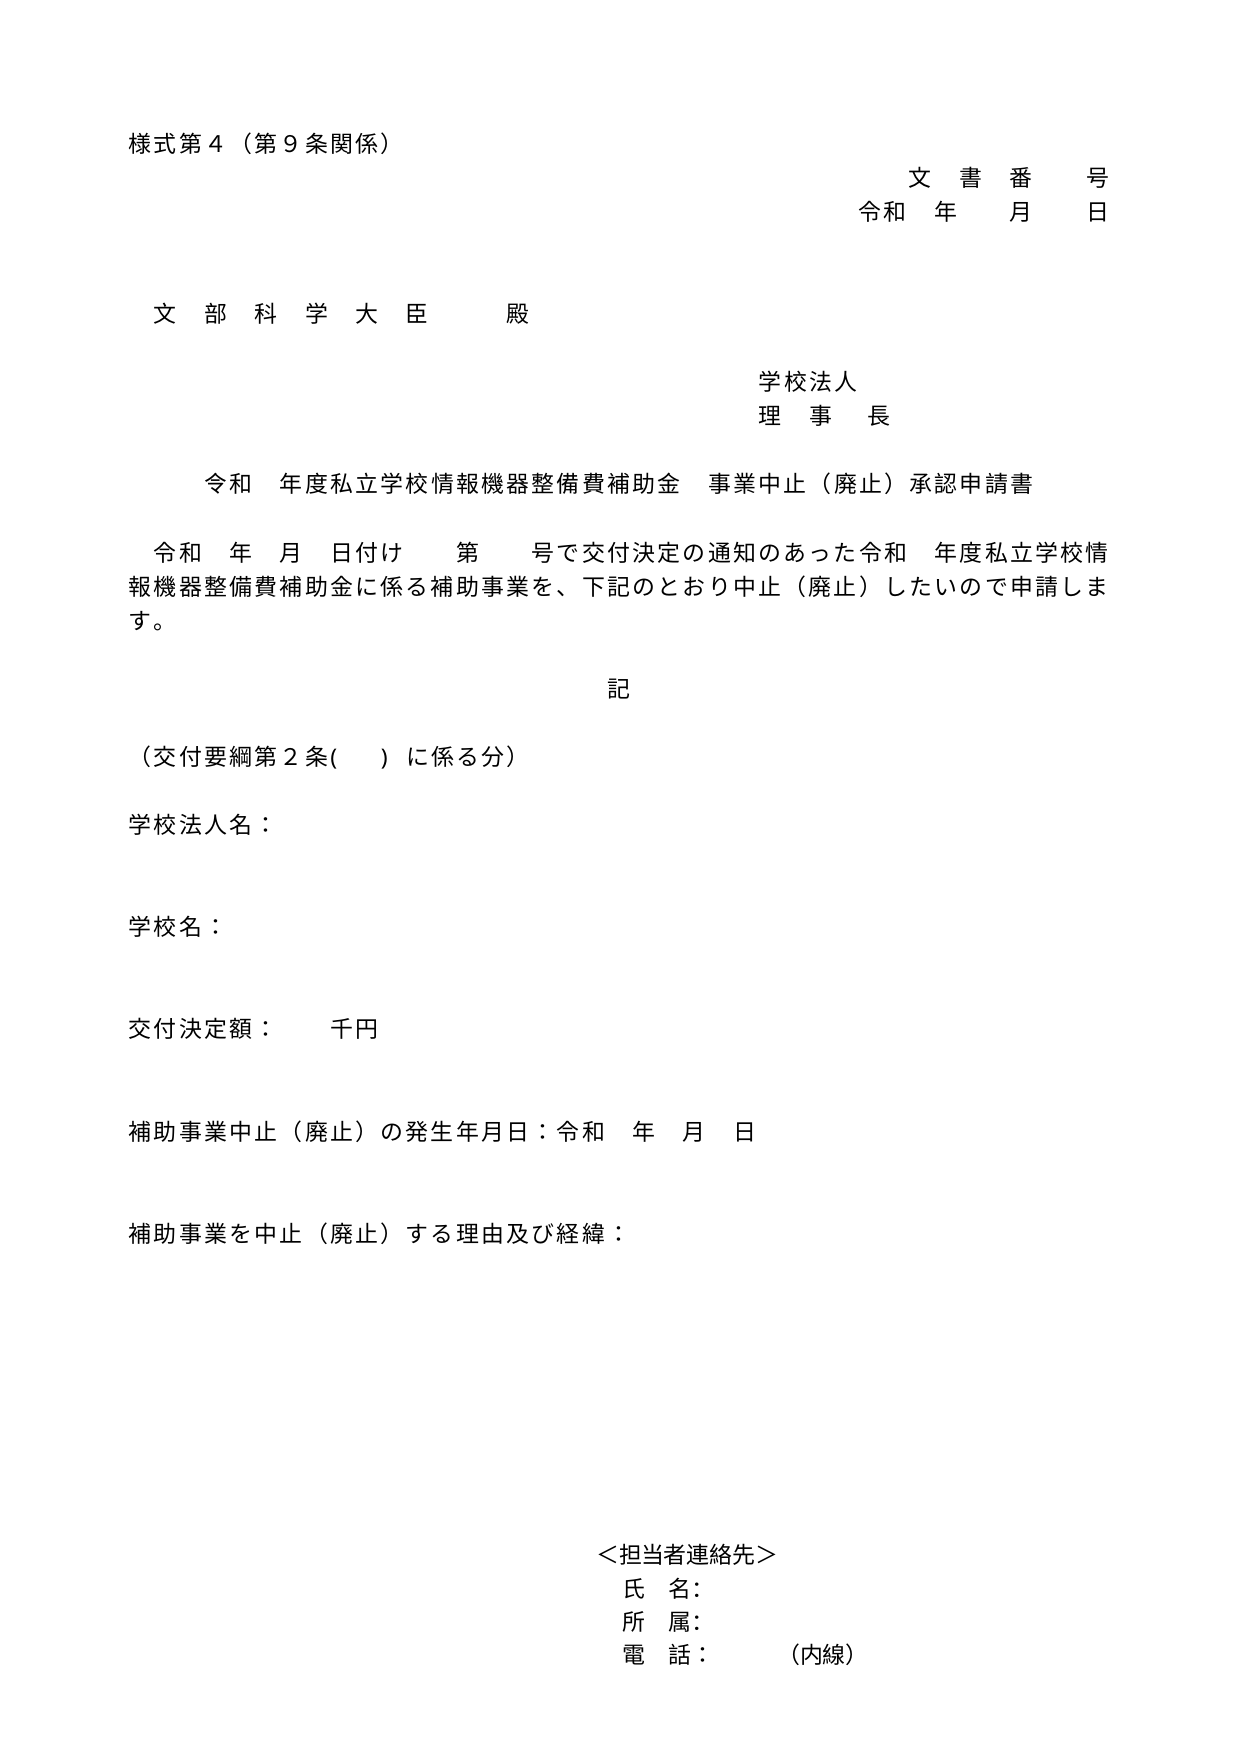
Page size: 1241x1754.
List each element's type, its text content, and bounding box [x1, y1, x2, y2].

text 記 [128, 670, 1112, 704]
text 令和 年度私立学校情報機器整備費補助金 事業中止（廃止）承認申請書 [128, 466, 1112, 500]
text 交付決定額： 千円 [128, 1011, 1112, 1045]
text 文書番号 [128, 159, 1112, 193]
text 補助事業を中止（廃止）する理由及び経緯： [128, 1215, 1112, 1249]
text 学校法人 [748, 364, 1112, 398]
text 理事長 [749, 398, 1112, 432]
text 学校法人名： [128, 807, 1112, 841]
text （交付要綱第２条( )に係る分） [128, 738, 1112, 772]
text 文 部 科 学 大 臣 殿 [128, 296, 1112, 330]
text 補助事業中止（廃止）の発生年月日：令和 年 月 日 [128, 1113, 1112, 1147]
text 令和 年 月 日 [128, 193, 1112, 227]
text 学校名： [128, 909, 1112, 943]
text 令和 年 月 日付け 第 号で交付決定の通知のあった令和 年度私立学校情報機器整備費補助金に係る補助事業を、下記のとおり中止（廃止）したいので申請します。 [128, 534, 1112, 636]
text 様式第４（第９条関係） [128, 125, 1112, 159]
